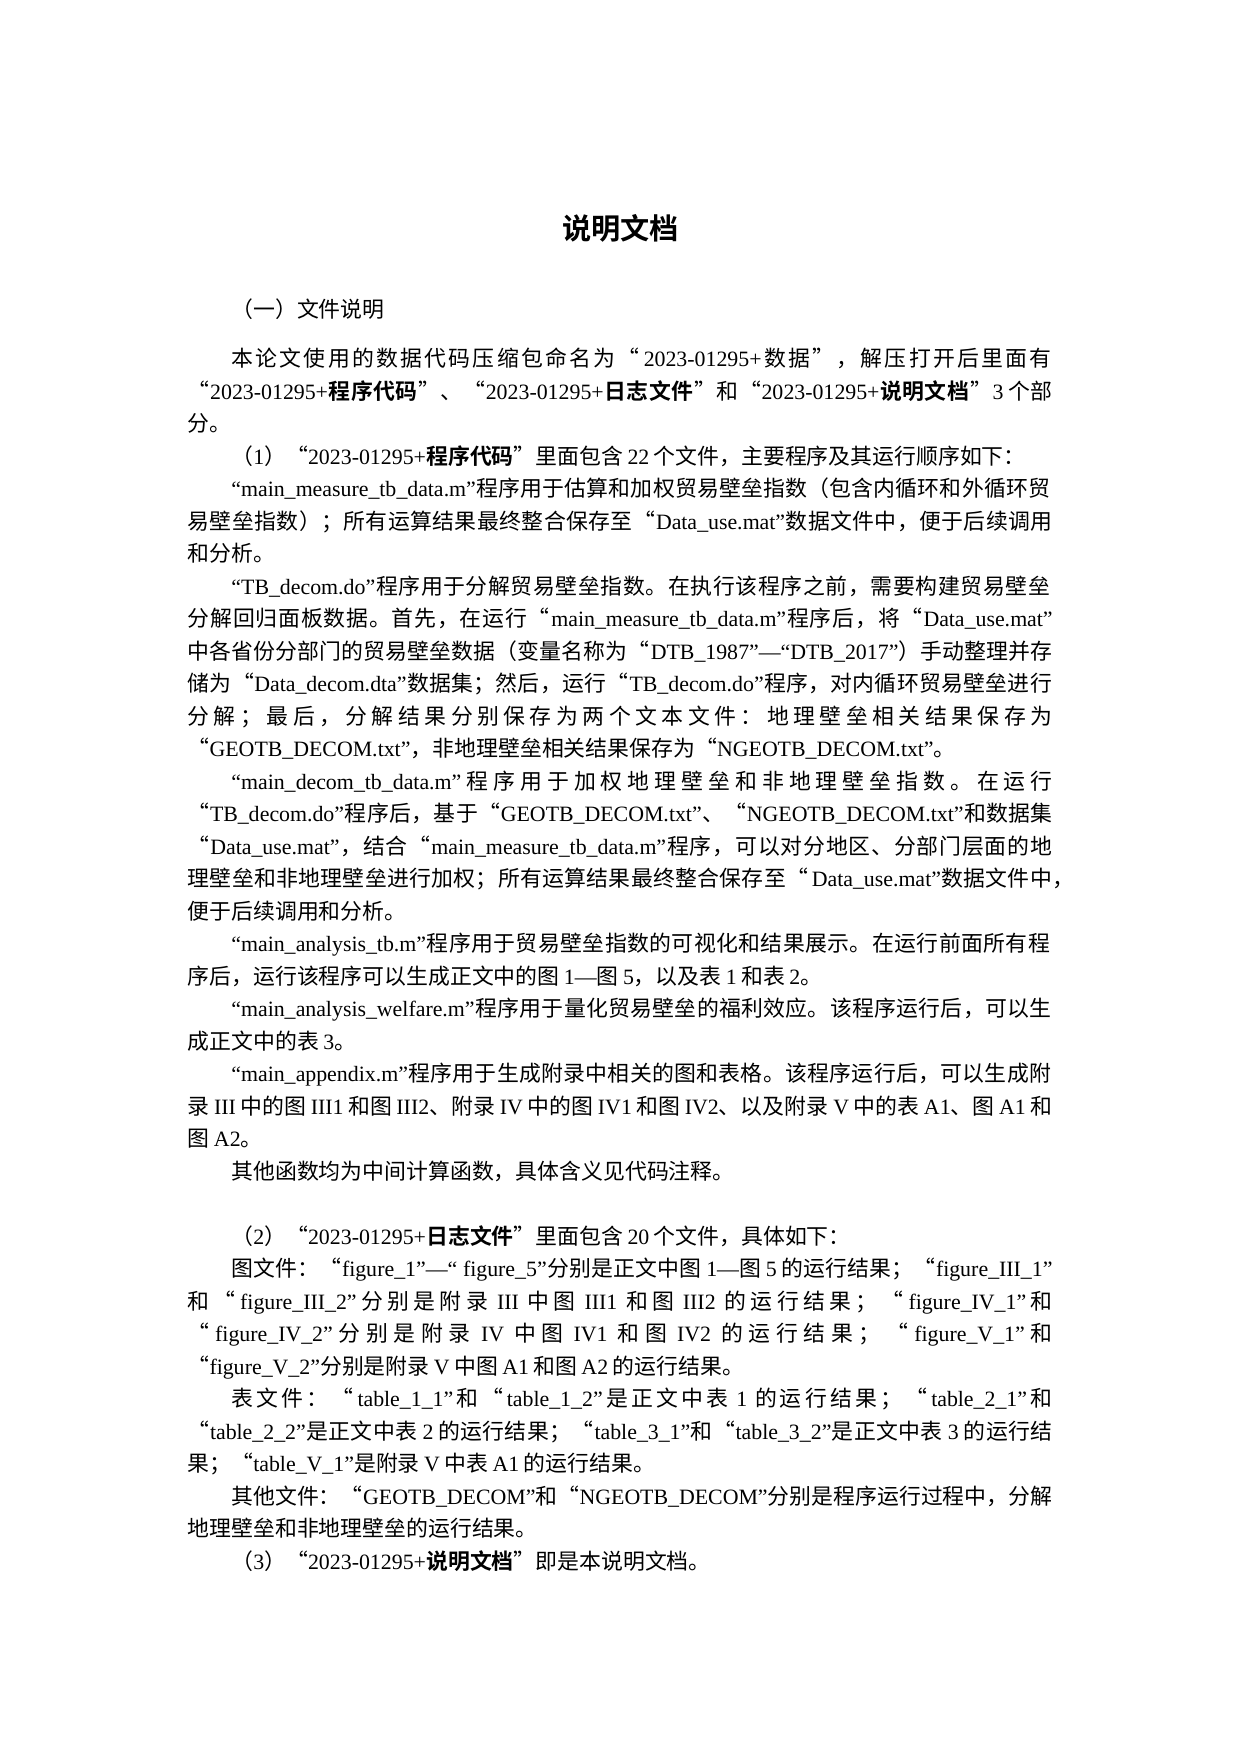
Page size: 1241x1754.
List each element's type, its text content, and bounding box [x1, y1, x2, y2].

text 本论文使用的数据代码压缩包命名为“2023-01295+数据”，解压打开后里面有“2023-01295+程序代码”、“2023-01295+日志文件”和“2023-01295+说明文档”3个部分。 [187, 341, 1053, 438]
text （1）“2023-01295+程序代码”里面包含22个文件，主要程序及其运行顺序如下： [187, 438, 1053, 471]
text （3）“2023-01295+说明文档”即是本说明文档。 [187, 1543, 1053, 1576]
text “main_analysis_tb.m”程序用于贸易壁垒指数的可视化和结果展示。在运行前面所有程序后，运行该程序可以生成正文中的图1—图5，以及表1和表2。 [187, 926, 1053, 991]
text 图文件：“figure_1”—“ figure_5”分别是正文中图1—图5的运行结果；“figure_III_1”和“figure_III_2”分别是附录III中图III1和图III2的运行结果；“figure_IV_1”和“figure_IV_2”分别是附录IV中图IV1和图IV2的运行结果；“figure_V_1”和“figure_V_2”分别是附录V中图A1和图A2的运行结果。 [187, 1251, 1053, 1381]
text “main_decom_tb_data.m”程序用于加权地理壁垒和非地理壁垒指数。在运行“TB_decom.do”程序后，基于“GEOTB_DECOM.txt”、“NGEOTB_DECOM.txt”和数据集“Data_use.mat”，结合“main_measure_tb_data.m”程序，可以对分地区、分部门层面的地理壁垒和非地理壁垒进行加权；所有运算结果最终整合保存至“Data_use.mat”数据文件中，便于后续调用和分析。 [187, 763, 1053, 926]
text （一）文件说明 [187, 292, 1053, 324]
text （2）“2023-01295+日志文件”里面包含20个文件，具体如下： [187, 1218, 1053, 1251]
text 表文件：“table_1_1”和“table_1_2”是正文中表1的运行结果；“table_2_1”和“table_2_2”是正文中表2的运行结果；“table_3_1”和“table_3_2”是正文中表3的运行结果；“table_V_1”是附录V中表A1的运行结果。 [187, 1381, 1053, 1478]
text 其他函数均为中间计算函数，具体含义见代码注释。 [187, 1153, 1053, 1186]
text 其他文件：“GEOTB_DECOM”和“NGEOTB_DECOM”分别是程序运行过程中，分解地理壁垒和非地理壁垒的运行结果。 [187, 1478, 1053, 1543]
text 说明文档 [187, 194, 1053, 259]
text “main_analysis_welfare.m”程序用于量化贸易壁垒的福利效应。该程序运行后，可以生成正文中的表3。 [187, 991, 1053, 1056]
text “main_appendix.m”程序用于生成附录中相关的图和表格。该程序运行后，可以生成附录III中的图III1和图III2、附录IV中的图IV1和图IV2、以及附录V中的表A1、图A1和图A2。 [187, 1056, 1053, 1153]
text “main_measure_tb_data.m”程序用于估算和加权贸易壁垒指数（包含内循环和外循环贸易壁垒指数）；所有运算结果最终整合保存至“Data_use.mat”数据文件中，便于后续调用和分析。 [187, 471, 1053, 568]
text “TB_decom.do”程序用于分解贸易壁垒指数。在执行该程序之前，需要构建贸易壁垒分解回归面板数据。首先，在运行“main_measure_tb_data.m”程序后，将“Data_use.mat”中各省份分部门的贸易壁垒数据（变量名称为“DTB_1987”—“DTB_2017”）手动整理并存储为“Data_decom.dta”数据集；然后，运行“TB_decom.do”程序，对内循环贸易壁垒进行分解；最后，分解结果分别保存为两个文本文件：地理壁垒相关结果保存为“GEOTB_DECOM.txt”，非地理壁垒相关结果保存为“NGEOTB_DECOM.txt”。 [187, 568, 1053, 763]
